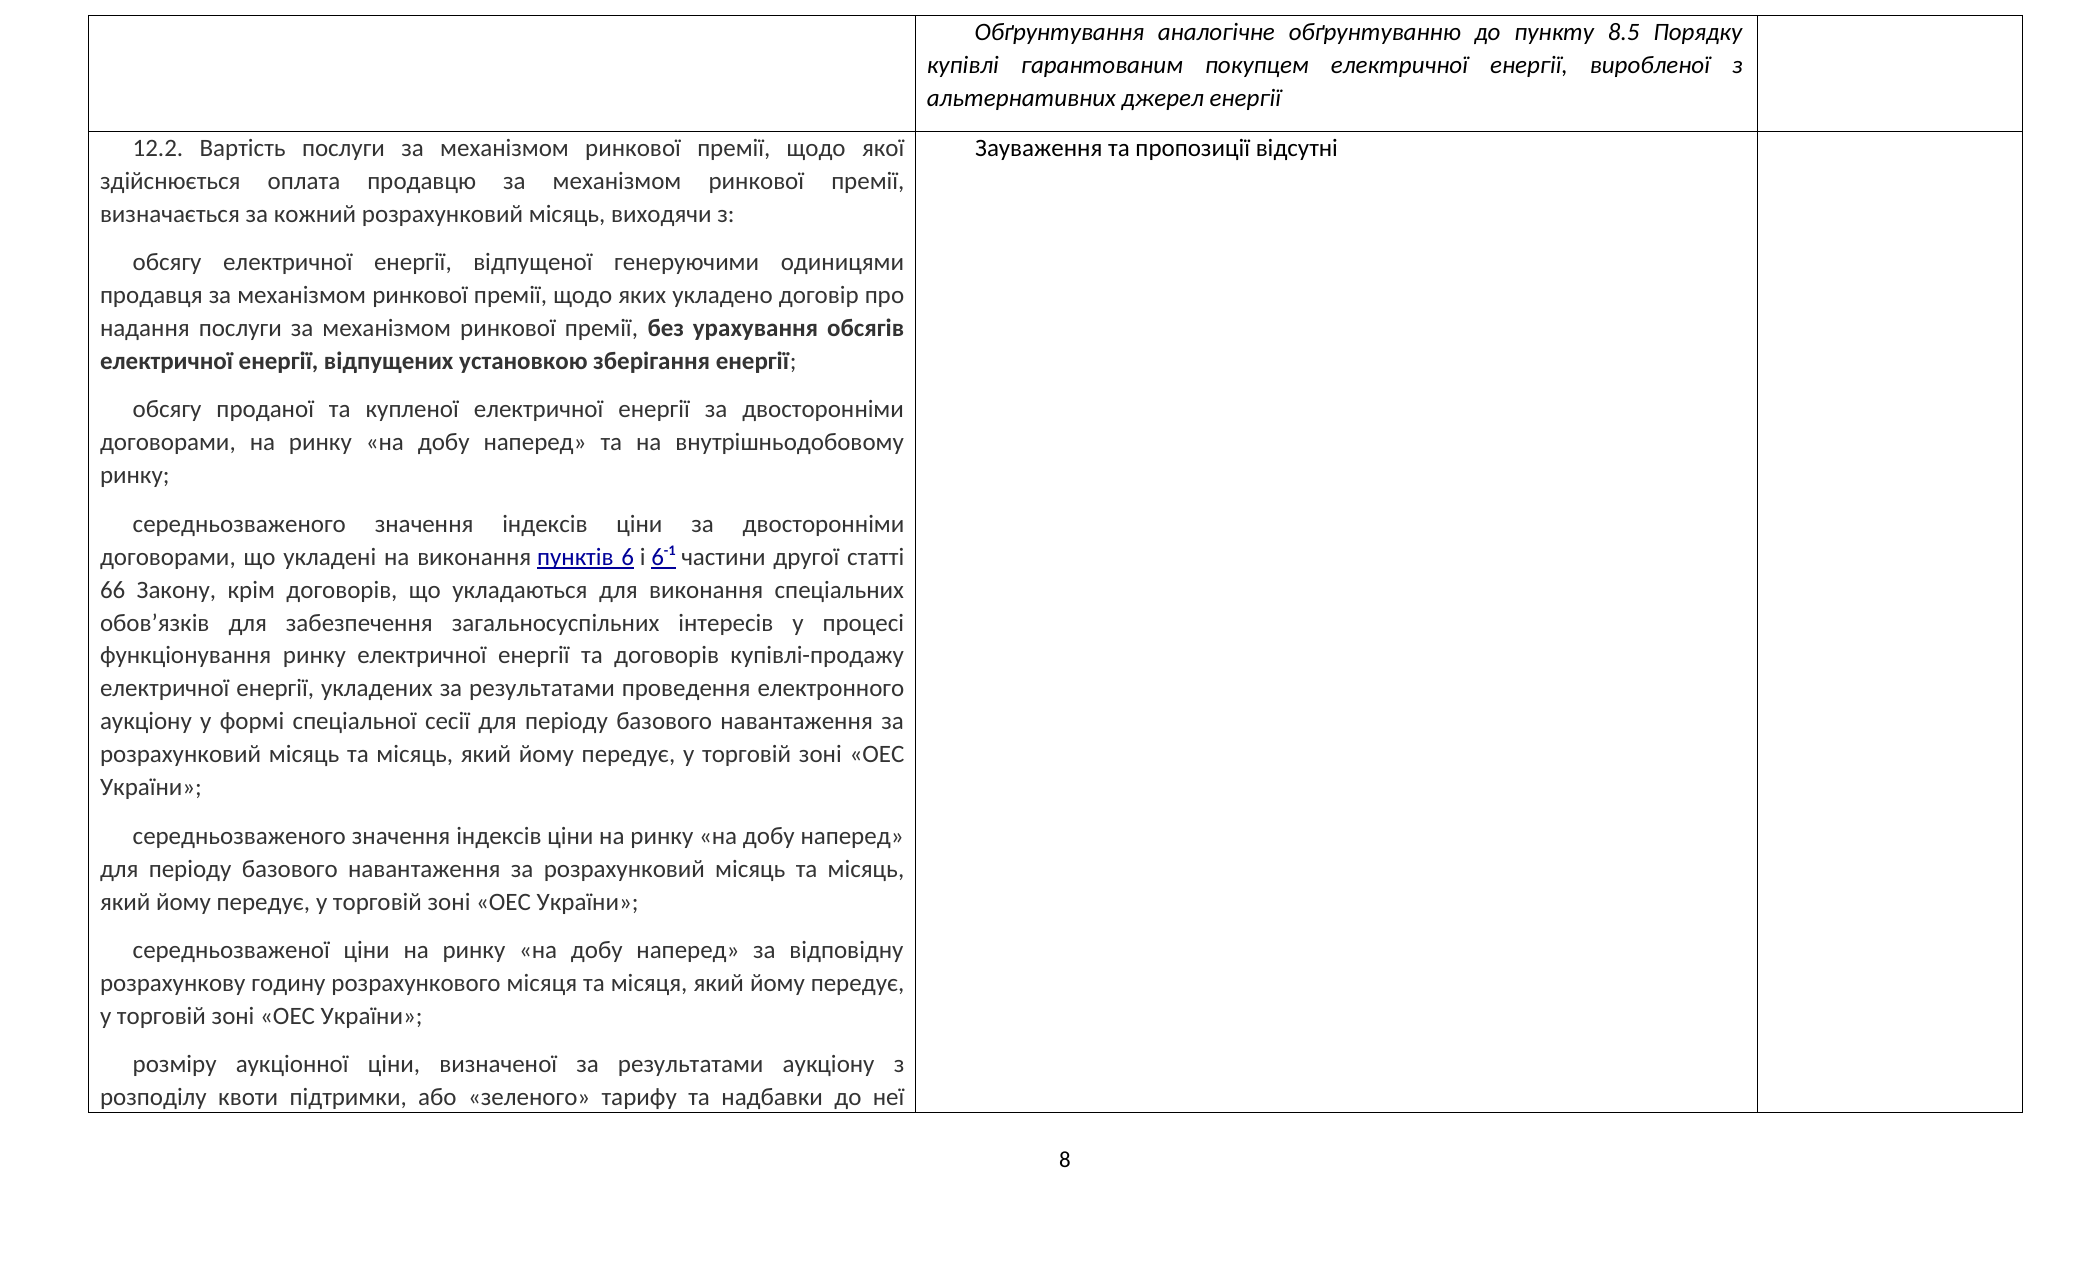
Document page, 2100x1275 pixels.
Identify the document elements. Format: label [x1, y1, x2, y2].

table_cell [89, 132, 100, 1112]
table_cell [916, 16, 1757, 131]
table_cell [89, 16, 915, 131]
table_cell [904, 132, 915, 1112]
table_cell [1758, 16, 2022, 131]
table_cell [1758, 132, 2022, 1112]
table_cell [916, 132, 1757, 1112]
